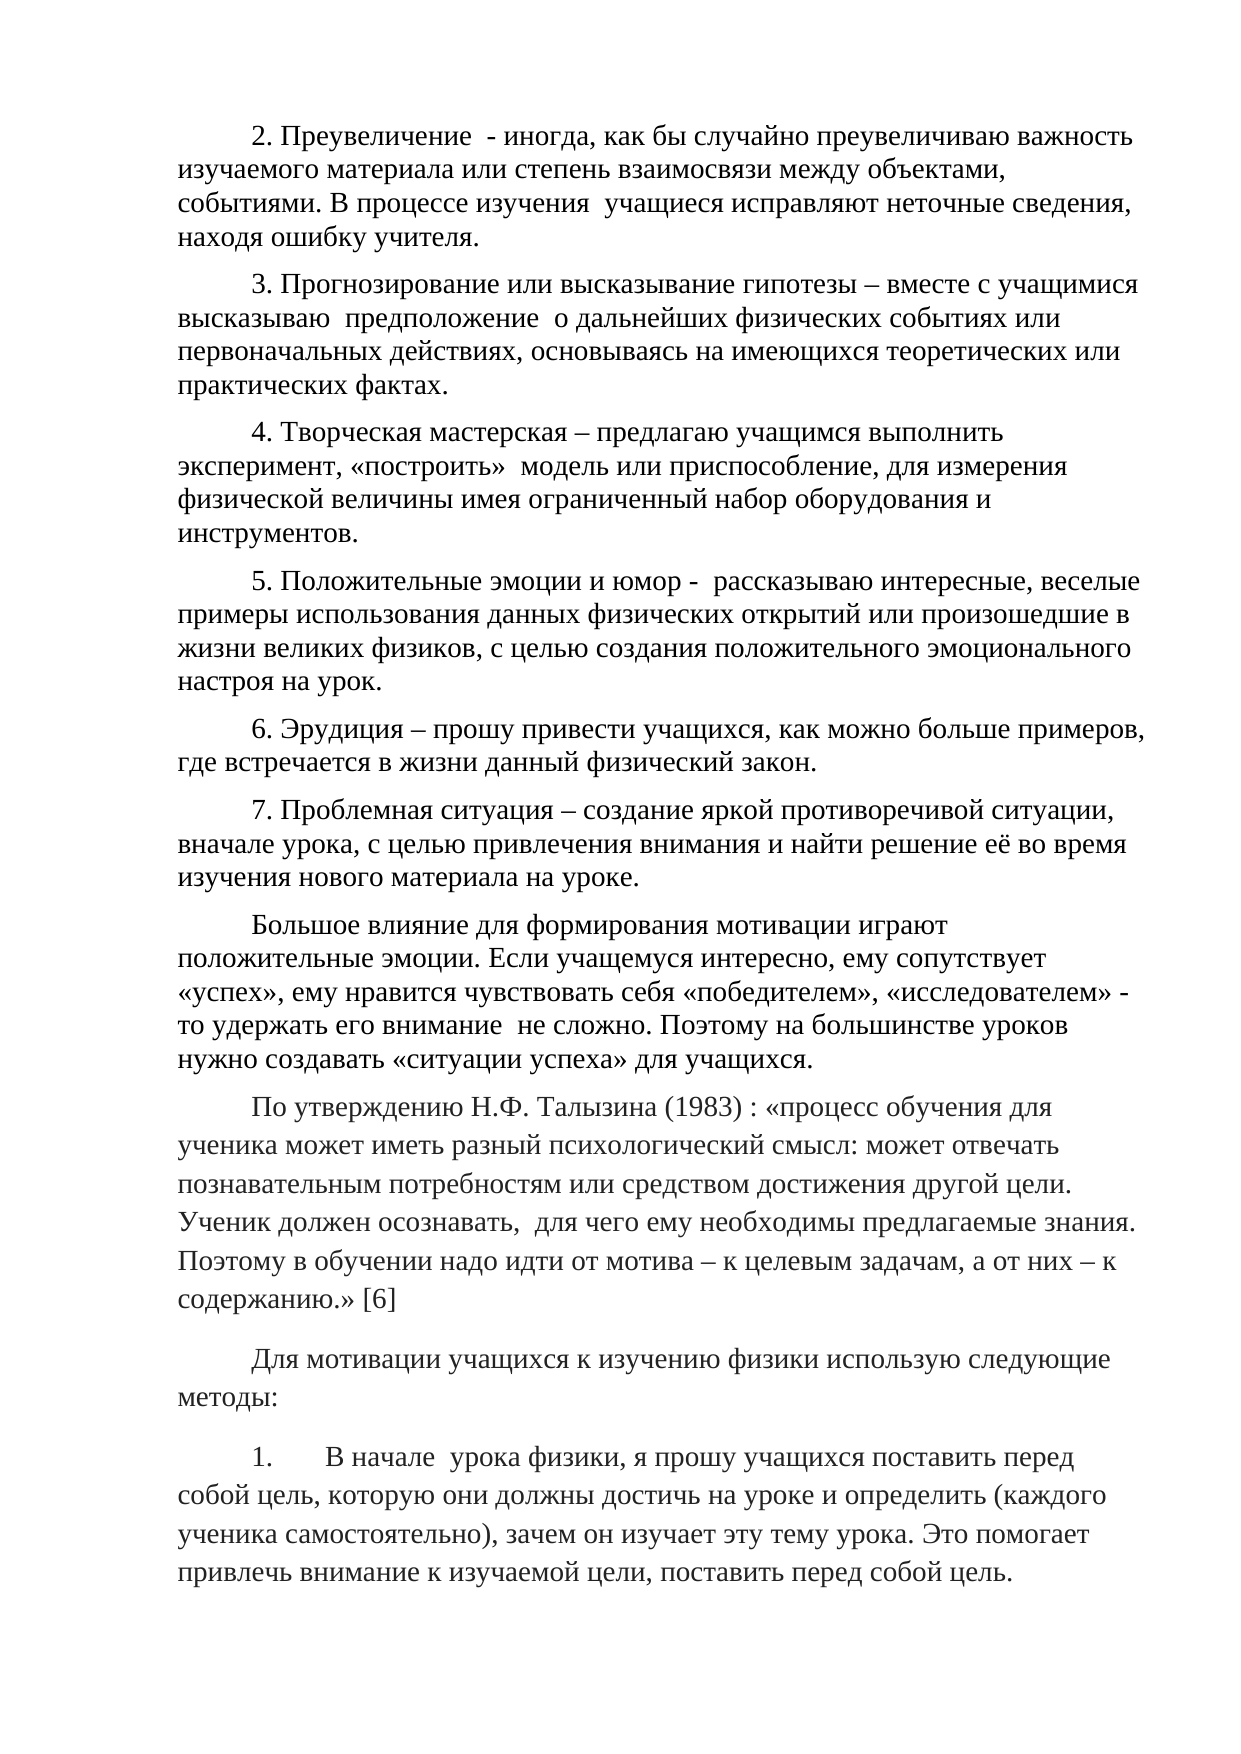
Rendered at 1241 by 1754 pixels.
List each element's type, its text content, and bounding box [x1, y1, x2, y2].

text 3. Прогнозирование или высказывание гипотезы – вместе с учащимися высказываю предположение о дальнейших физических событиях или первоначальных действиях, основываясь на имеющихся теоретических или практических фактах. [177, 266, 1152, 401]
text 2. Преувеличение - иногда, как бы случайно преувеличиваю важность изучаемого материала или степень взаимосвязи между объектами, событиями. В процессе изучения учащиеся исправляют неточные сведения, находя ошибку учителя. [177, 118, 1152, 252]
text По утверждению Н.Ф. Талызина (1983) : «процесс обучения для ученика может иметь разный психологический смысл: может отвечать познавательным потребностям или средством достижения другой цели. Ученик должен осознавать, для чего ему необходимы предлагаемые знания. Поэтому в обучении надо идти от мотива – к целевым задачам, а от них – к содержанию.» [6] [177, 1089, 1152, 1315]
text 7. Проблемная ситуация – создание яркой противоречивой ситуации, вначале урока, с целью привлечения внимания и найти решение её во время изучения нового материала на уроке. [177, 792, 1152, 893]
text 6. Эрудиция – прошу привести учащихся, как можно больше примеров, где встречается в жизни данный физический закон. [177, 711, 1152, 778]
list В начале урока физики, я прошу учащихся поставить перед собой цель, которую они должны достичь на уроке и определить (каждого ученика самостоятельно), зачем он изучает эту тему урока. Это помогает привлечь внимание к изучаемой цели, поставить перед собой цель. [177, 1439, 1152, 1588]
text 4. Творческая мастерская – предлагаю учащимся выполнить эксперимент, «построить» модель или приспособление, для измерения физической величины имея ограниченный набор оборудования и инструментов. [177, 414, 1152, 549]
text Большое влияние для формирования мотивации играют положительные эмоции. Если учащемуся интересно, ему сопутствует «успех», ему нравится чувствовать себя «победителем», «исследователем» - то удержать его внимание не сложно. Поэтому на большинстве уроков нужно создавать «ситуации успеха» для учащихся. [177, 907, 1152, 1074]
text 5. Положительные эмоции и юмор - рассказываю интересные, веселые примеры использования данных физических открытий или произошедшие в жизни великих физиков, с целью создания положительного эмоционального настроя на урок. [177, 563, 1152, 697]
text Для мотивации учащихся к изучению физики использую следующие методы: [177, 1341, 1152, 1413]
